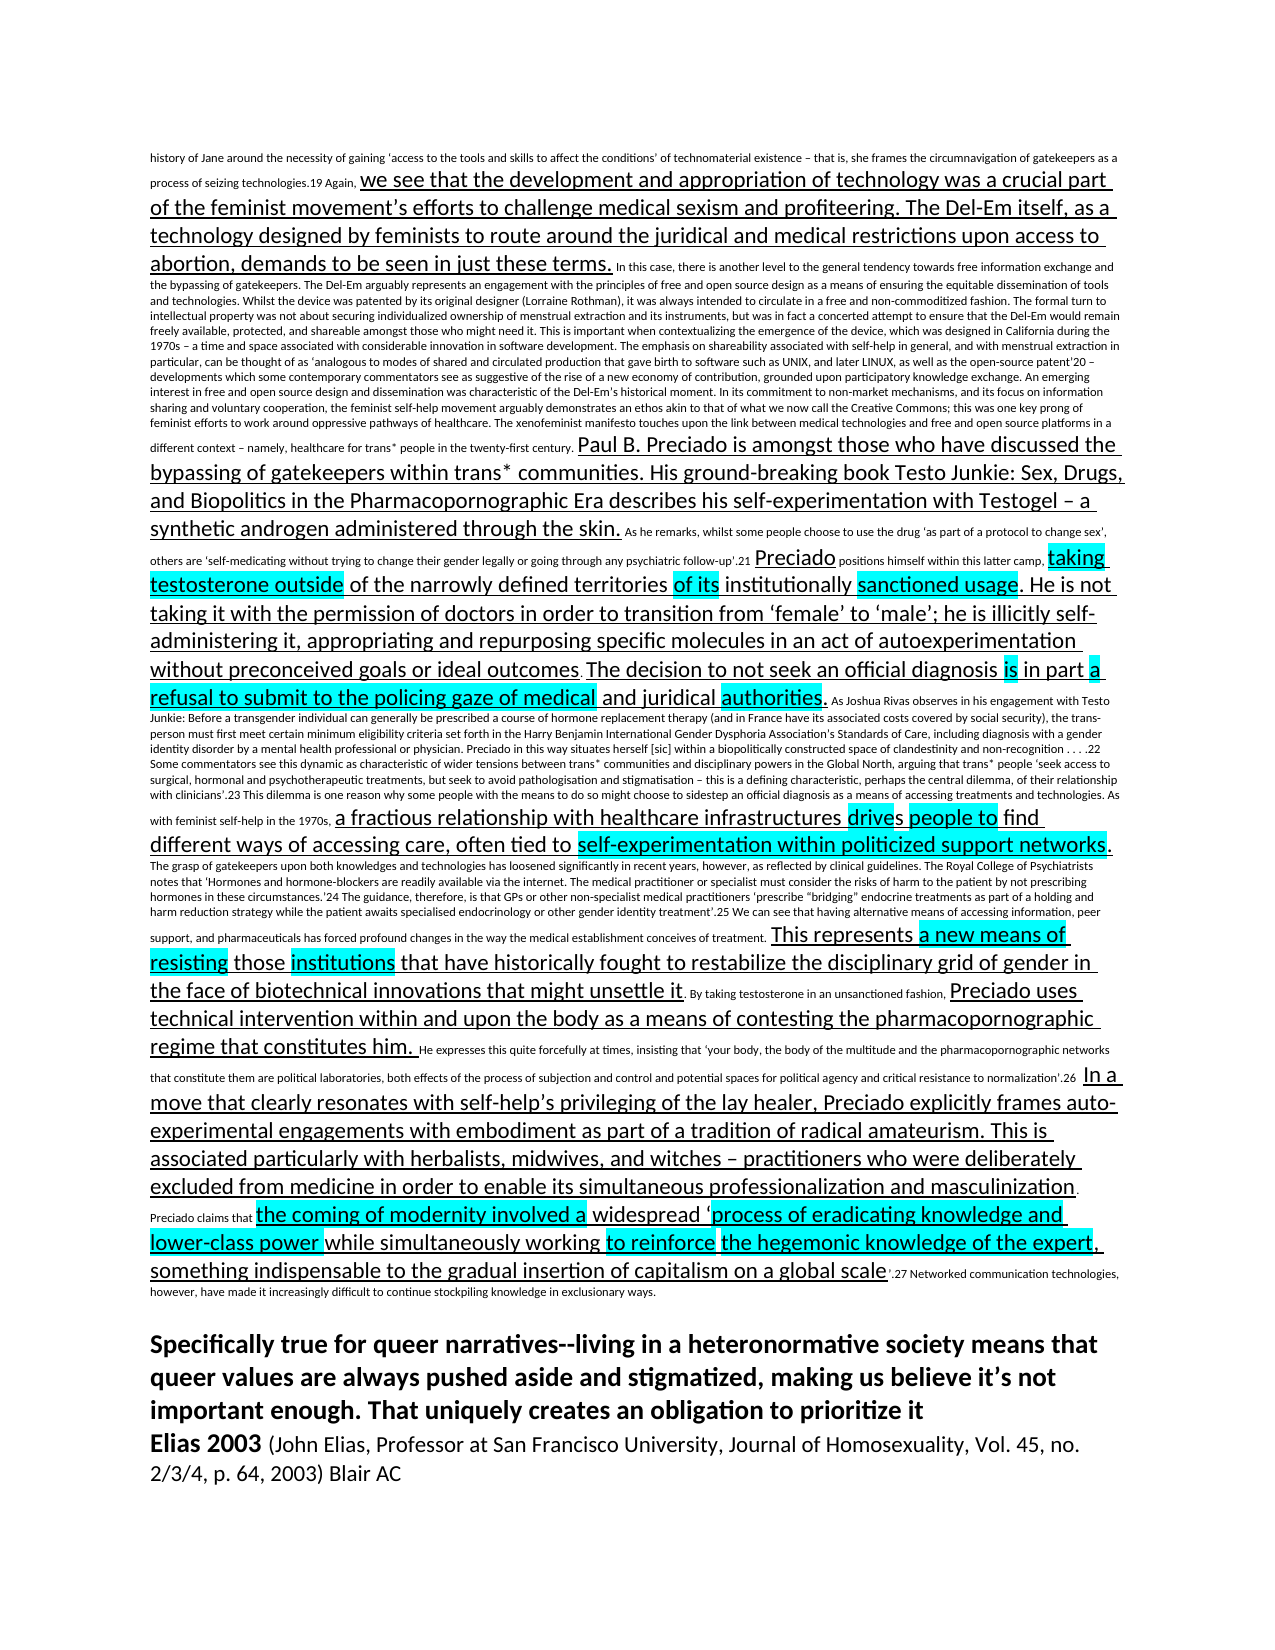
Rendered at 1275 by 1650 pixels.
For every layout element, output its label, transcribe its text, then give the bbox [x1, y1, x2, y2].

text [150, 150, 1125, 483]
text Specifically true for queer narratives--living in a heteronormative society means that queer values are always pushed aside and stigmatized, making us believe it’s not important enough. That uniquely creates an obligation to prioritize it [150, 1327, 1125, 1427]
text Elias 2003 (John Elias, Professor at San Francisco University, Journal of Homosexuality, Vol. 45, no. 2/3/4, p. 64, 2003) Blair AC [150, 1427, 1125, 1488]
